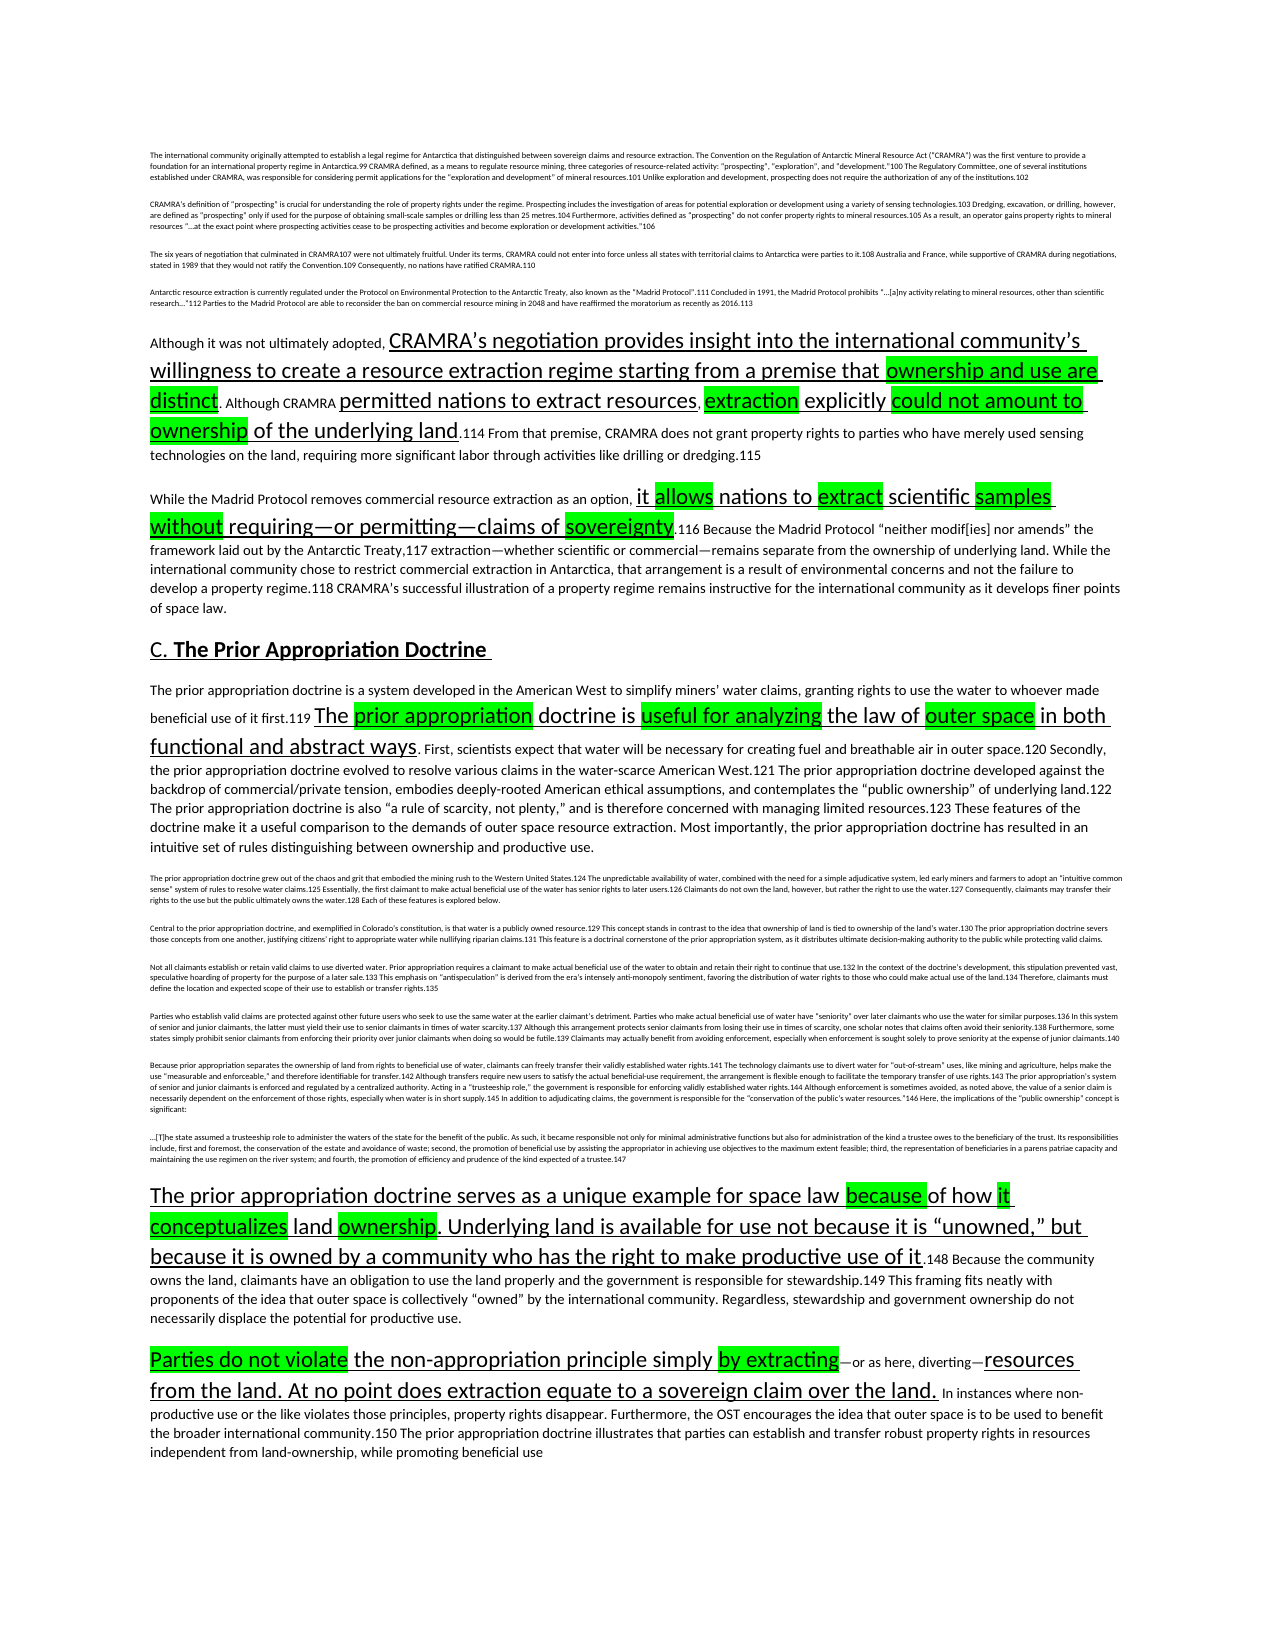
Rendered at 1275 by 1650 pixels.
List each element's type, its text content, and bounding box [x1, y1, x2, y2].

text The prior appropriation doctrine is a system developed in the American West to simplify miners’ water claims, granting rights to use the water to whoever made beneficial use of it first.119 The prior appropriation doctrine is useful for analyzing the law of outer space in both functional and abstract ways. First, scientists expect that water will be necessary for creating fuel and breathable air in outer space.120 Secondly, the prior appropriation doctrine evolved to resolve various claims in the water-scarce American West.121 The prior appropriation doctrine developed against the backdrop of commercial/private tension, embodies deeply-rooted American ethical assumptions, and contemplates the “public ownership” of underlying land.122 The prior appropriation doctrine is also “a rule of scarcity, not plenty,” and is therefore concerned with managing limited resources.123 These features of the doctrine make it a useful comparison to the demands of outer space resource extraction. Most importantly, the prior appropriation doctrine has resulted in an intuitive set of rules distinguishing between ownership and productive use. [150, 682, 1125, 856]
text While the Madrid Protocol removes commercial resource extraction as an option, it allows nations to extract scientific samples without requiring—or permitting—claims of sovereignty.116 Because the Madrid Protocol “neither modif[ies] nor amends” the framework laid out by the Antarctic Treaty,117 extraction—whether scientific or commercial—remains separate from the ownership of underlying land. While the international community chose to restrict commercial extraction in Antarctica, that arrangement is a result of environmental concerns and not the failure to develop a property regime.118 CRAMRA’s successful illustration of a property regime remains instructive for the international community as it develops finer points of space law. [150, 482, 1125, 617]
text Parties do not violate the non-appropriation principle simply by extracting—or as here, diverting—resources from the land. At no point does extraction equate to a sovereign claim over the land. In instances where non-productive use or the like violates those principles, property rights disappear. Furthermore, the OST encourages the idea that outer space is to be used to benefit the broader international community.150 The prior appropriation doctrine illustrates that parties can establish and transfer robust property rights in resources independent from land-ownership, while promoting beneficial use [150, 1346, 1125, 1461]
text Although it was not ultimately adopted, CRAMRA’s negotiation provides insight into the international community’s willingness to create a resource extraction regime starting from a premise that ownership and use are distinct. Although CRAMRA permitted nations to extract resources, extraction explicitly could not amount to ownership of the underlying land.114 From that premise, CRAMRA does not grant property rights to parties who have merely used sensing technologies on the land, requiring more significant labor through activities like drilling or dredging.115 [150, 326, 1125, 464]
text C. The Prior Appropriation Doctrine [150, 635, 1125, 663]
text The prior appropriation doctrine serves as a unique example for space law because of how it conceptualizes land ownership. Underlying land is available for use not because it is “unowned,” but because it is owned by a community who has the right to make productive use of it.148 Because the community owns the land, claimants have an obligation to use the land properly and the government is responsible for stewardship.149 This framing fits neatly with proponents of the idea that outer space is collectively “owned” by the international community. Regardless, stewardship and government ownership do not necessarily displace the potential for productive use. [150, 1182, 1125, 1327]
